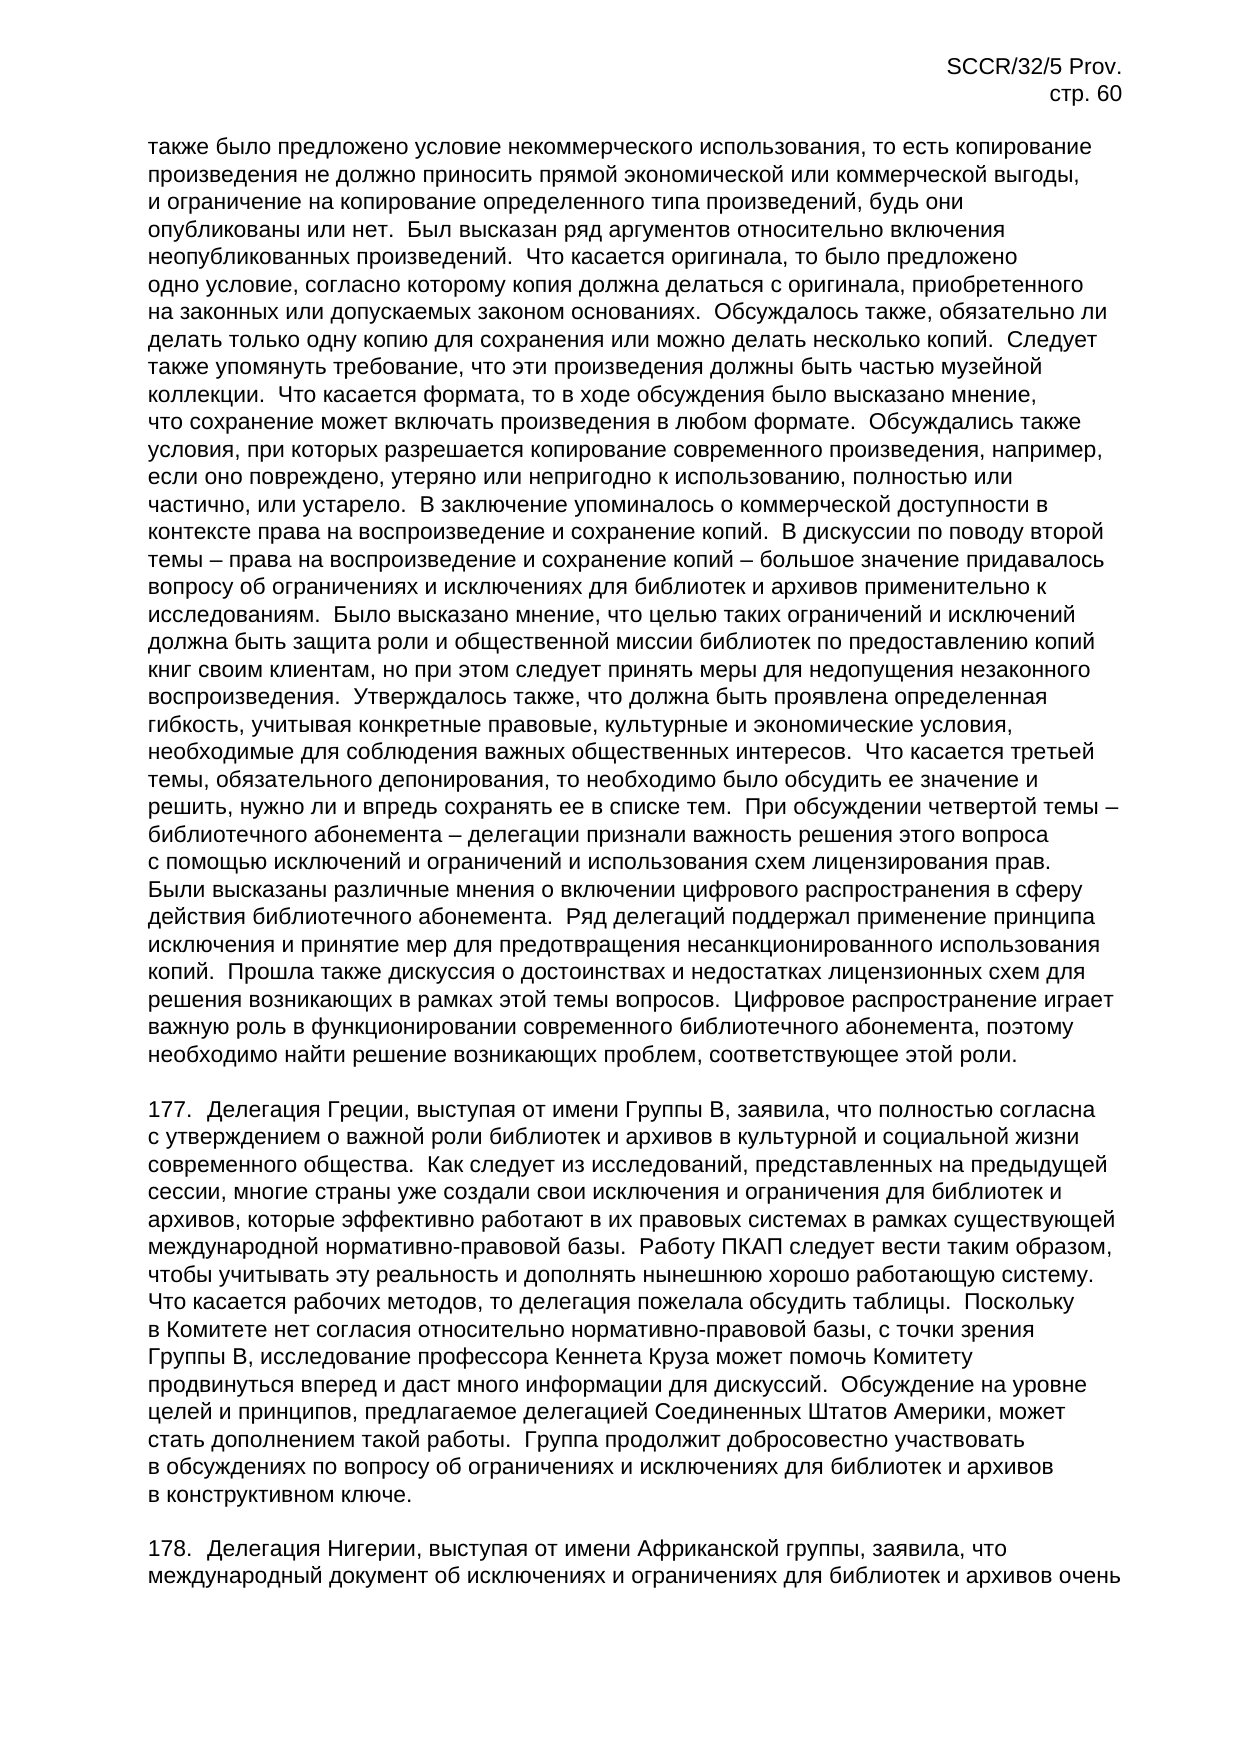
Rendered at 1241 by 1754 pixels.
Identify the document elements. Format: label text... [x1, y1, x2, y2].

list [148, 132, 1122, 1067]
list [148, 1533, 1122, 1588]
list Делегация Греции, выступая от имени Группы В, заявила, что полностью согласна с утверждением о важной роли библиотек и архивов в культурной и социальной жизни современного общества. Как следует из исследований, представленных на предыдущей сессии, многие страны уже создали свои исключения и ограничения для библиотек и архивов, которые эффективно работают в их правовых системах в рамках существующей международной нормативно-правовой базы. Работу ПКАП следует вести таким образом, чтобы учитывать эту реальность и дополнять нынешнюю хорошо работающую систему. Что касается рабочих методов, то делегация пожелала обсудить таблицы. Поскольку в Комитете нет согласия относительно нормативно-правовой базы, с точки зрения Группы В, исследование профессора Кеннета Круза может помочь Комитету продвинуться вперед и даст много информации для дискуссий. Обсуждение на уровне целей и принципов, предлагаемое делегацией Соединенных Штатов Америки, может стать дополнением такой работы. Группа продолжит добросовестно участвовать в обсуждениях по вопросу об ограничениях и исключениях для библиотек и архивов в конструктивном ключе. [148, 1095, 1122, 1507]
